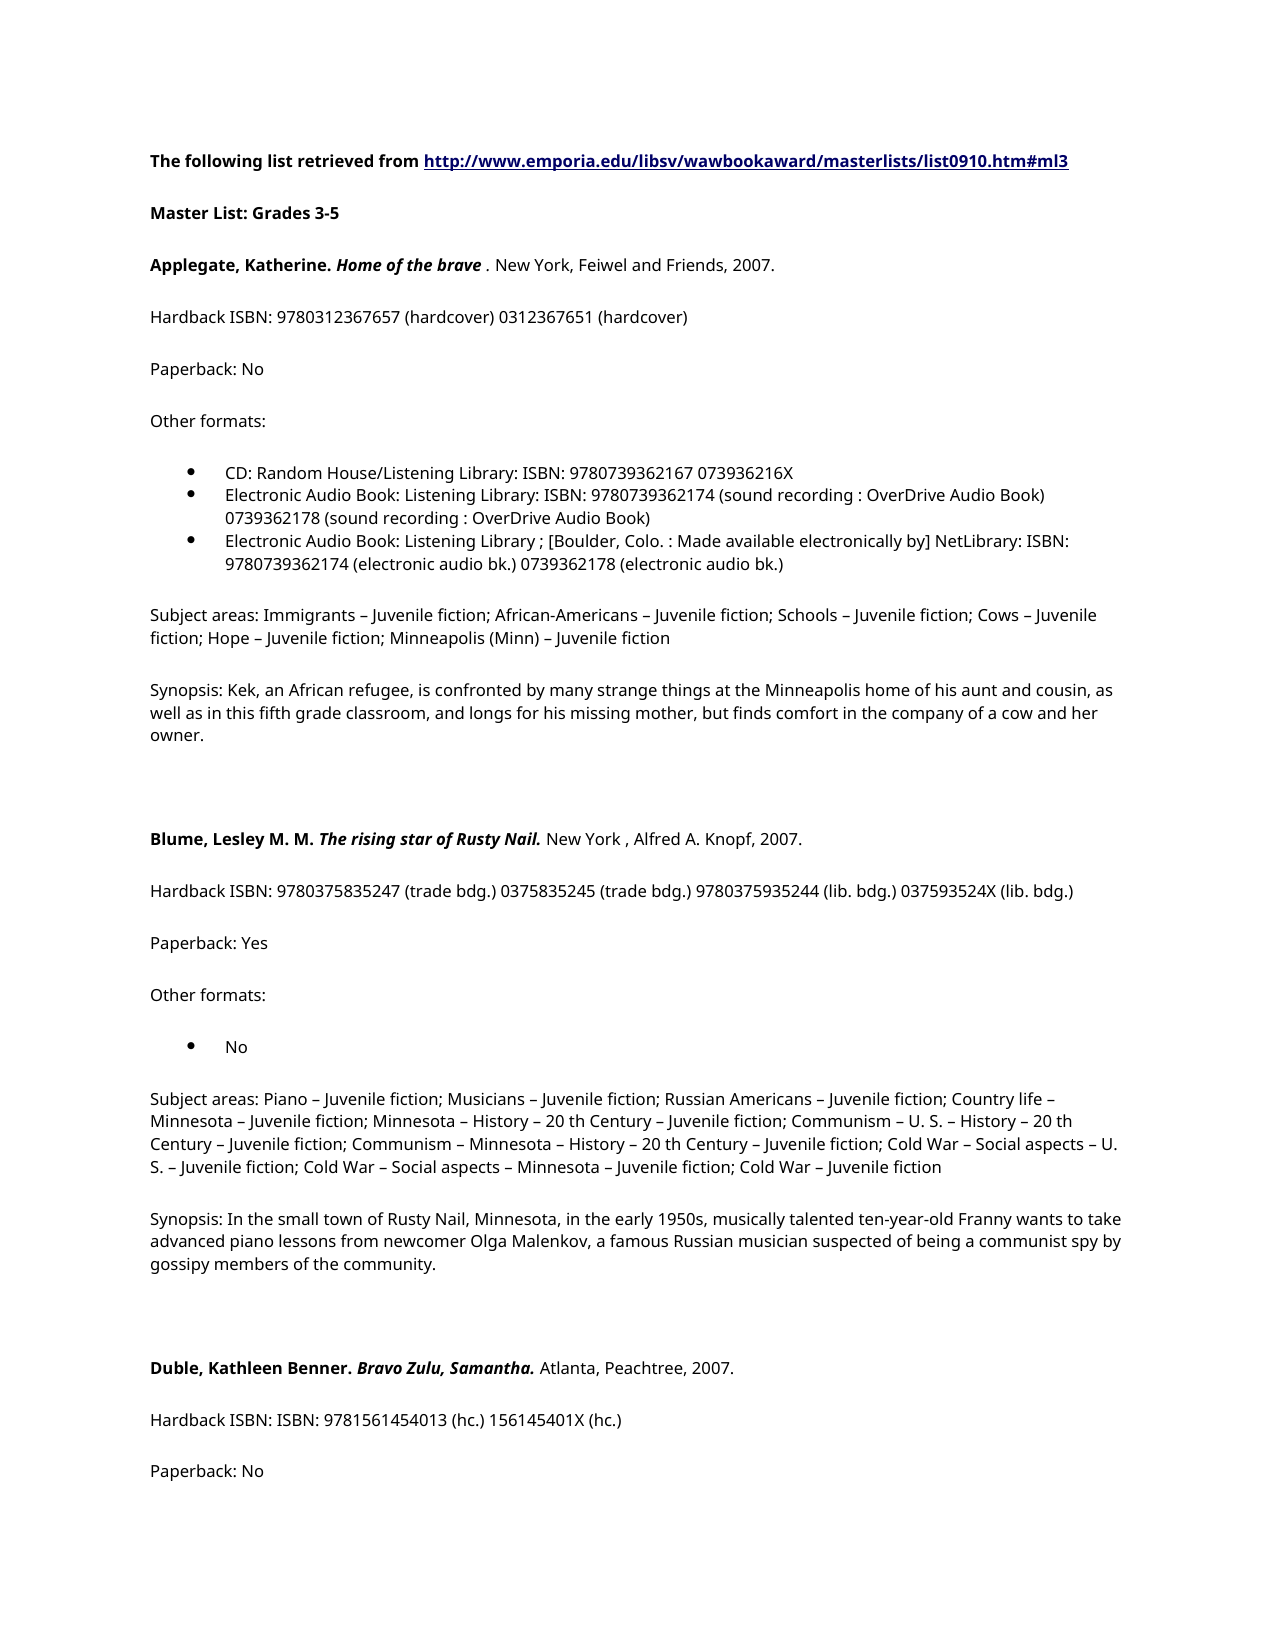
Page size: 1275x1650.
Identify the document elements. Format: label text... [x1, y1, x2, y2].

text Synopsis: Kek, an African refugee, is confronted by many strange things at the Minneapolis home of his aunt and cousin, as well as in this fifth grade classroom, and longs for his missing mother, but finds comfort in the company of a cow and her owner. [150, 678, 1125, 747]
text Duble, Kathleen Benner. Bravo Zulu, Samantha. Atlanta, Peachtree, 2007. [150, 1356, 1125, 1379]
text Paperback: No [150, 1460, 1125, 1483]
text Hardback ISBN: ISBN: 9781561454013 (hc.) 156145401X (hc.) [150, 1408, 1125, 1431]
list Electronic Audio Book: Listening Library: ISBN: 9780739362174 (sound recording : OverDrive Audio Book) 0739362178 (sound recording : OverDrive Audio Book) [187, 484, 1125, 529]
text Synopsis: In the small town of Rusty Nail, Minnesota, in the early 1950s, musically talented ten-year-old Franny wants to take advanced piano lessons from newcomer Olga Malenkov, a famous Russian musician suspected of being a communist spy by gossipy members of the community. [150, 1207, 1125, 1275]
text Blume, Lesley M. M. The rising star of Rusty Nail. New York , Alfred A. Knopf, 2007. [150, 828, 1125, 850]
text Master List: Grades 3-5 [150, 202, 1125, 224]
text Subject areas: Immigrants – Juvenile fiction; African-Americans – Juvenile fiction; Schools – Juvenile fiction; Cows – Juvenile fiction; Hope – Juvenile fiction; Minneapolis (Minn) – Juvenile fiction [150, 604, 1125, 649]
text Hardback ISBN: 9780375835247 (trade bdg.) 0375835245 (trade bdg.) 9780375935244 (lib. bdg.) 037593524X (lib. bdg.) [150, 879, 1125, 902]
list CD: Random House/Listening Library: ISBN: 9780739362167 073936216X [187, 461, 1125, 484]
text Paperback: Yes [150, 931, 1125, 954]
text Applegate, Katherine. Home of the brave . New York, Feiwel and Friends, 2007. [150, 254, 1125, 276]
text Other formats: [150, 983, 1125, 1006]
text Subject areas: Piano – Juvenile fiction; Musicians – Juvenile fiction; Russian Americans – Juvenile fiction; Country life – Minnesota – Juvenile fiction; Minnesota – History – 20 th Century – Juvenile fiction; Communism – U. S. – History – 20 th Century – Juvenile fiction; Communism – Minnesota – History – 20 th Century – Juvenile fiction; Cold War – Social aspects – U. S. – Juvenile fiction; Cold War – Social aspects – Minnesota – Juvenile fiction; Cold War – Juvenile fiction [150, 1087, 1125, 1178]
list Electronic Audio Book: Listening Library ; [Boulder, Colo. : Made available electronically by] NetLibrary: ISBN: 9780739362174 (electronic audio bk.) 0739362178 (electronic audio bk.) [187, 529, 1125, 575]
text Other formats: [150, 409, 1125, 432]
text Hardback ISBN: 9780312367657 (hardcover) 0312367651 (hardcover) [150, 306, 1125, 328]
text The following list retrieved from http://www.emporia.edu/libsv/wawbookaward/masterlists/list0910.htm#ml3 [150, 150, 1125, 173]
text Paperback: No [150, 357, 1125, 380]
list No [187, 1035, 1125, 1058]
